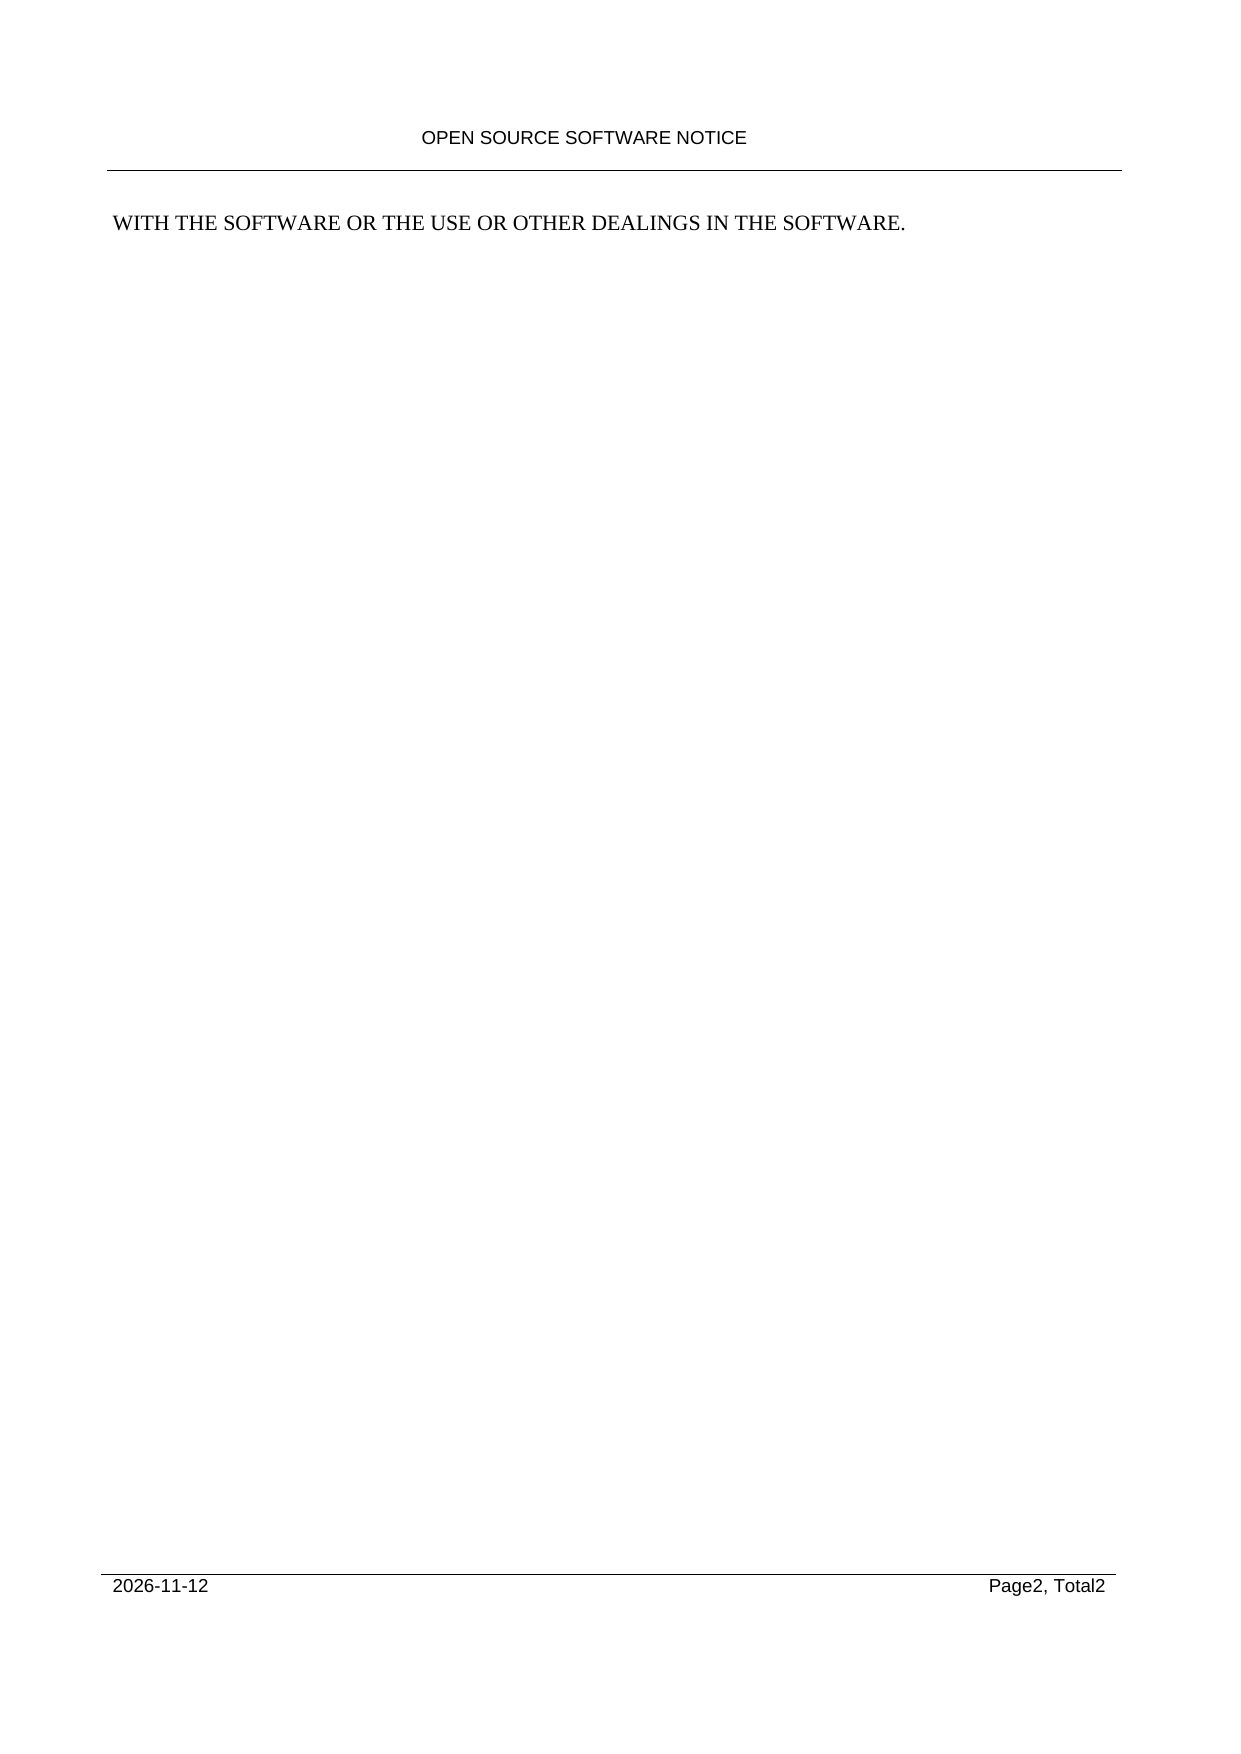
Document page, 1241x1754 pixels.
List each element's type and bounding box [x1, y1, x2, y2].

text [112, 206, 1128, 336]
